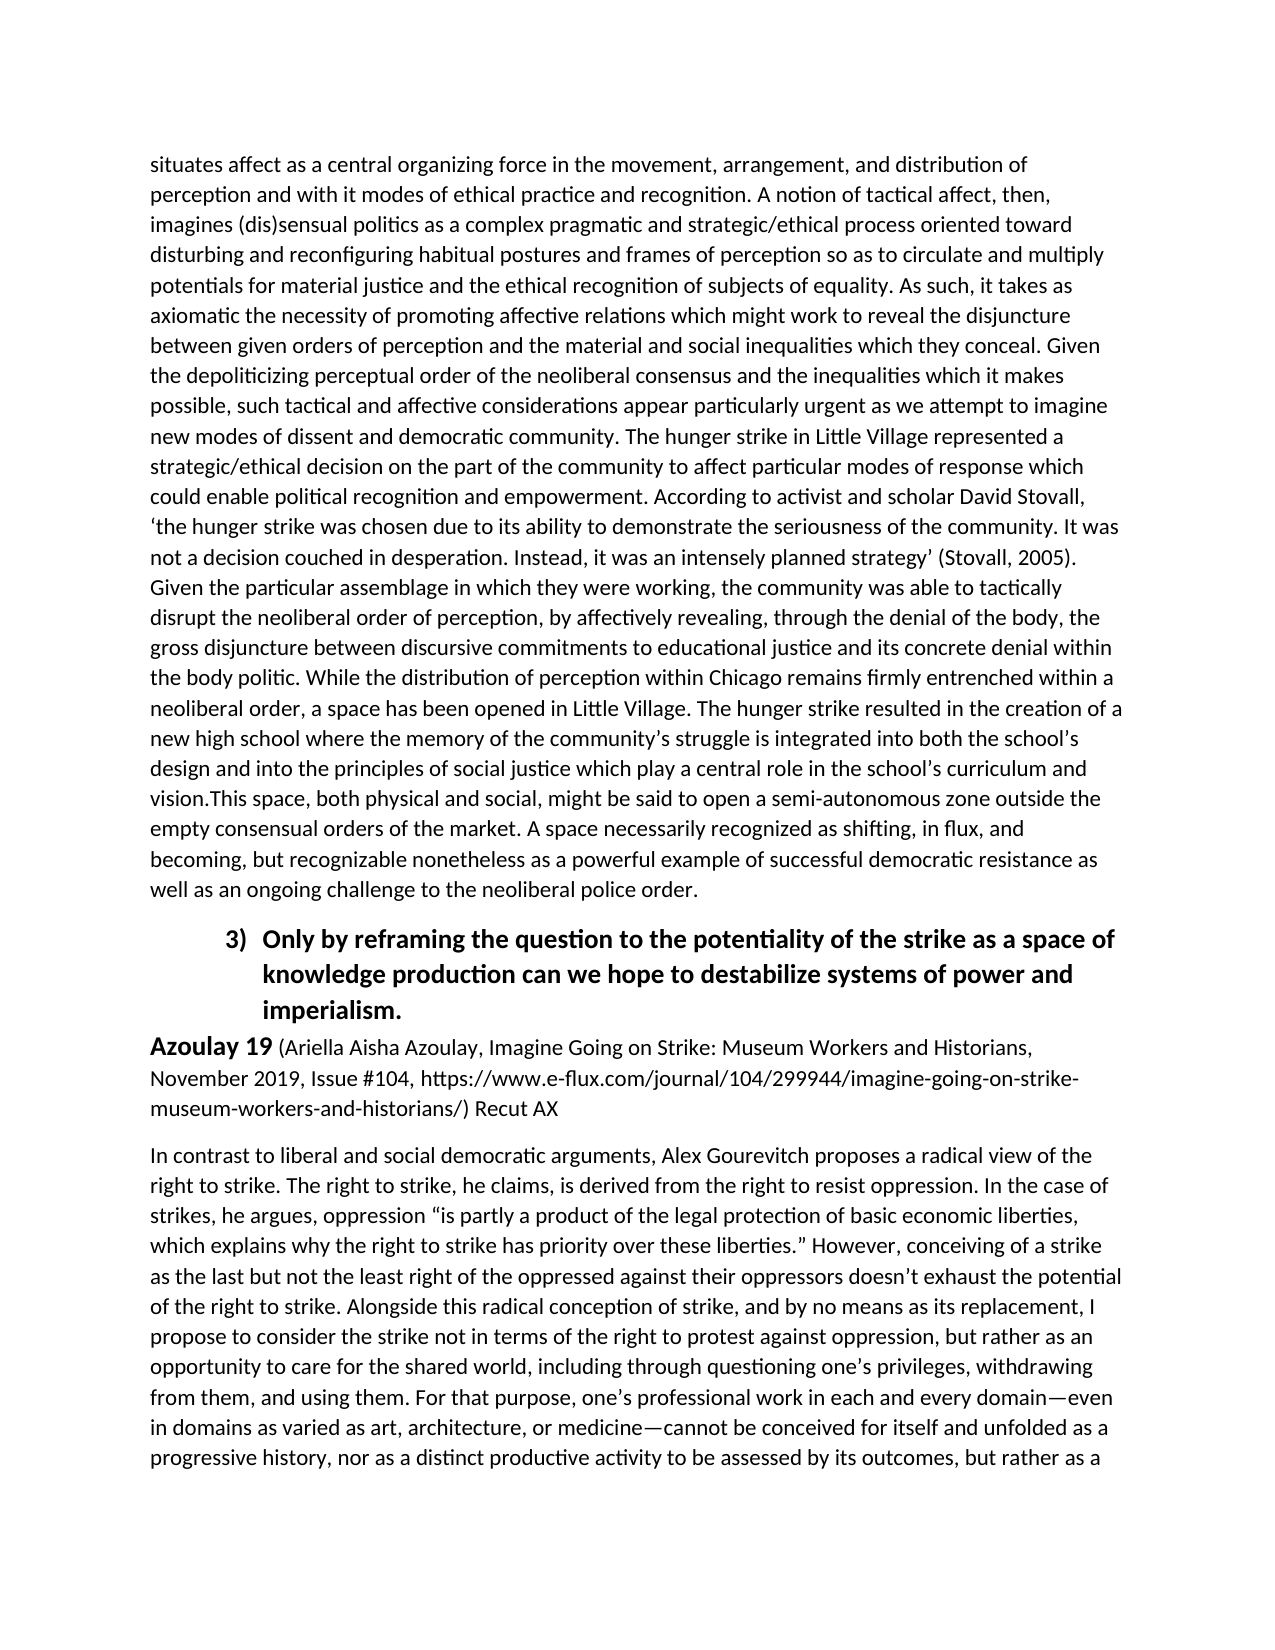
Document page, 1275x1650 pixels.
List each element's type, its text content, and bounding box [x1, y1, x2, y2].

text Azoulay 19 (Ariella Aisha Azoulay, Imagine Going on Strike: Museum Workers and Historians, November 2019, Issue #104, https://www.e-flux.com/journal/104/299944/imagine-going-on-strike-museum-workers-and-historians/) Recut AX [150, 1029, 1125, 1122]
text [150, 150, 1125, 903]
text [150, 1141, 1125, 1471]
subtitle Only by reframing the question to the potentiality of the strike as a space of knowledge production can we hope to destabilize systems of power and imperialism. [225, 922, 1125, 1026]
